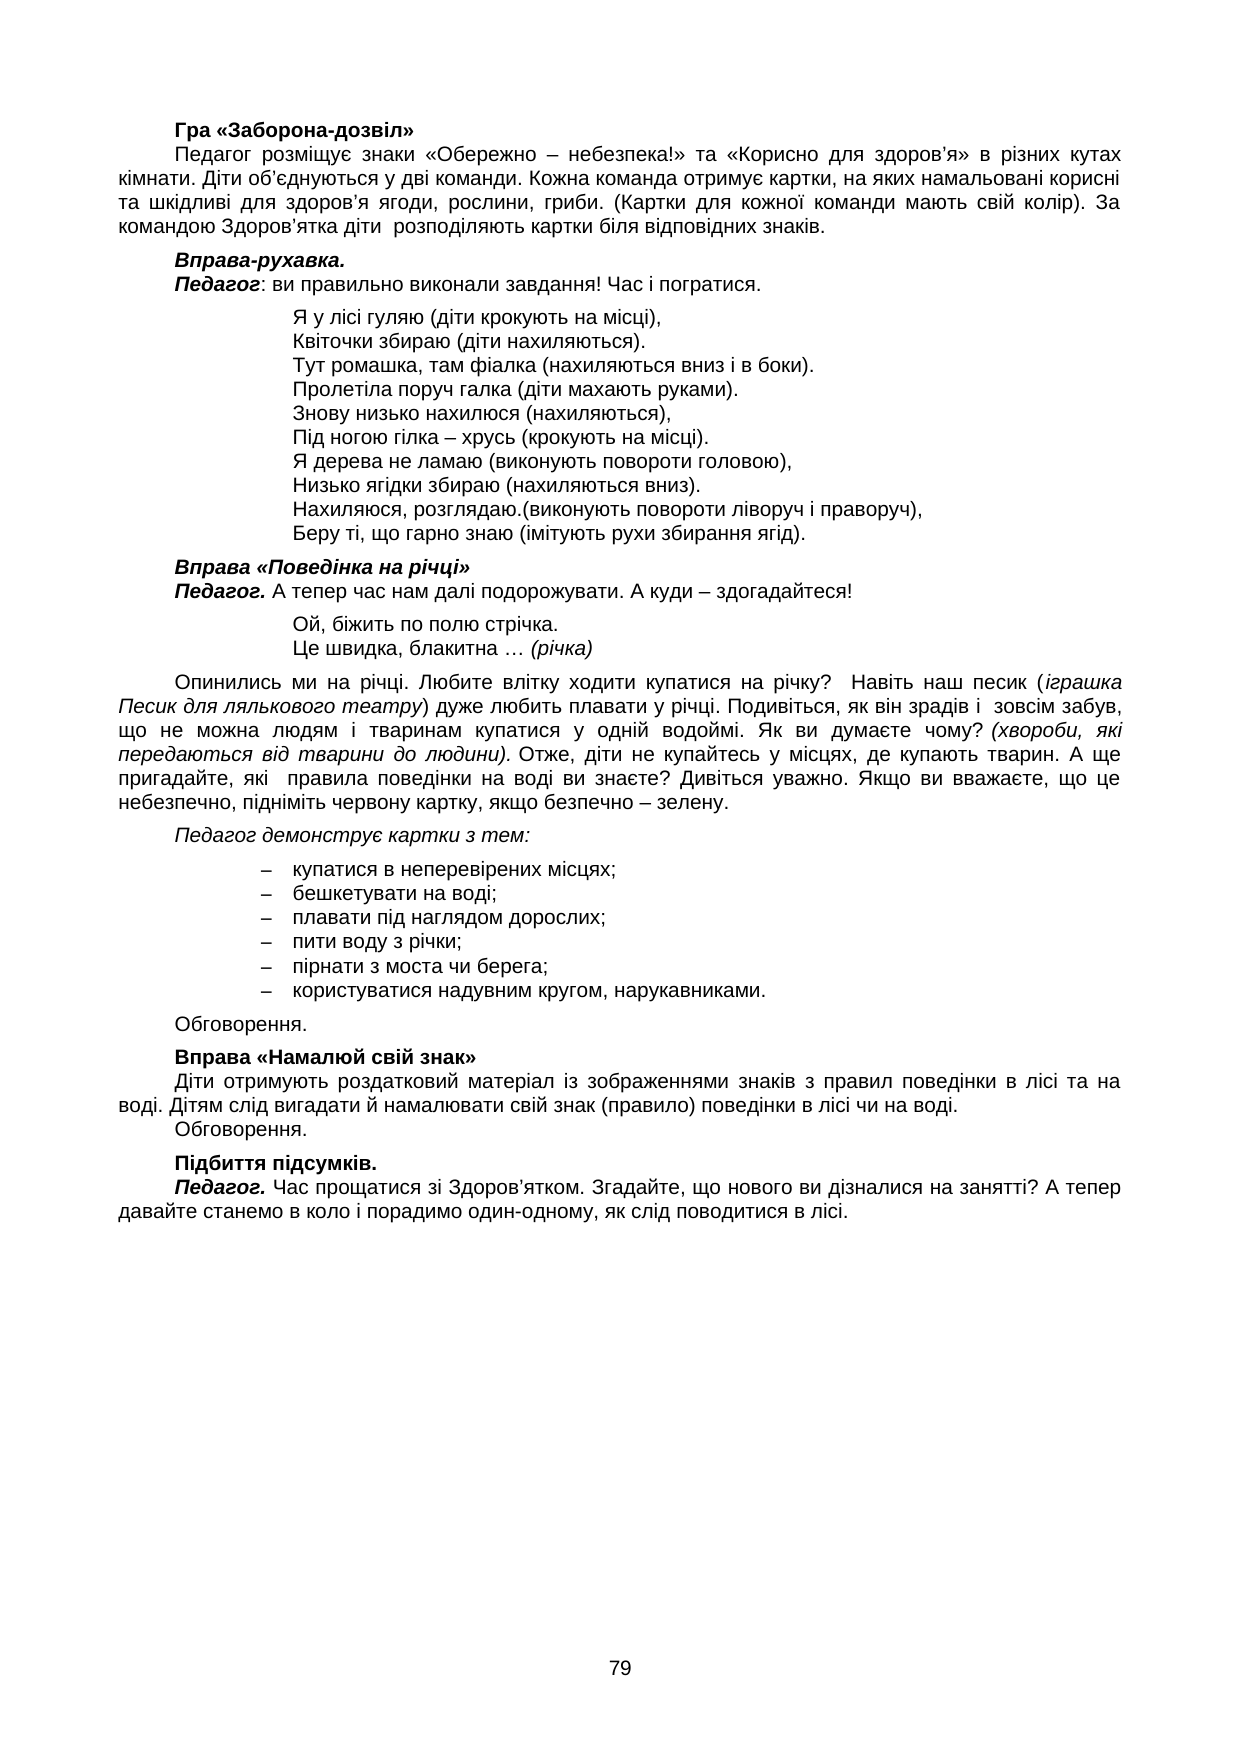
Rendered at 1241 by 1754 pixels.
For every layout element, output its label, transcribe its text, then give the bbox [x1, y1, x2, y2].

text Низько ягідки збираю (нахиляються вниз). [292, 473, 1122, 497]
text Вправа-рухавка. [118, 248, 1122, 272]
text Гра «Заборона-дозвіл» [118, 118, 1122, 142]
text Квіточки збираю (діти нахиляються). [292, 329, 1122, 353]
text Під ногою гілка – хрусь (крокують на місці). [292, 425, 1122, 449]
text Педагог розміщує знаки «Обережно – небезпека!» та «Корисно для здоров’я» в різних кутах кімнати. Діти об’єднуються у дві команди. Кожна команда отримує картки, на яких намальовані корисні та шкідливі для здоров’я ягоди, рослини, гриби. (Картки для кожної команди мають свій колір). За командою Здоров’ятка діти розподіляють картки біля відповідних знаків. [118, 142, 1122, 238]
text Педагог. А тепер час нам далі подорожувати. А куди – здогадайтеся! [118, 578, 1122, 602]
text Педагог. Час прощатися зі Здоров’ятком. Згадайте, що нового ви дізналися на занятті? А тепер давайте станемо в коло і порадимо один-одному, як слід поводитися в лісі. [118, 1174, 1122, 1222]
text Обговорення. [118, 1117, 1122, 1141]
text Вправа «Намалюй свій знак» [118, 1045, 1122, 1069]
text Обговорення. [118, 1011, 1122, 1035]
text Нахиляюся, розглядаю.(виконують повороти ліворуч і праворуч), [292, 497, 1122, 521]
text Опинились ми на річці. Любите влітку ходити купатися на річку? Навіть наш песик (іграшка Песик для лялькового театру) дуже любить плавати у річці. Подивіться, як він зрадів і зовсім забув, що не можна людям і тваринам купатися у одній водоймі. Як ви думаєте чому? (хвороби, які передаються від тварини до людини). Отже, діти не купайтесь у місцях, де купають тварин. А ще пригадайте, які правила поведінки на воді ви знаєте? Дивіться уважно. Якщо ви вважаєте, що це небезпечно, підніміть червону картку, якщо безпечно – зелену. [118, 670, 1122, 813]
text Вправа «Поведінка на річці» [118, 554, 1122, 578]
text Знову низько нахилюся (нахиляються), [292, 401, 1122, 425]
list купатися в неперевірених місцях; [261, 857, 1122, 881]
text Педагог демонструє картки з тем: [118, 823, 1122, 847]
text Тут ромашка, там фіалка (нахиляються вниз і в боки). [292, 353, 1122, 377]
list пити воду з річки; [261, 929, 1122, 953]
text Це швидка, блакитна … (річка) [236, 636, 1122, 660]
text Діти отримують роздатковий матеріал із зображеннями знаків з правил поведінки в лісі та на воді. Дітям слід вигадати й намалювати свій знак (правило) поведінки в лісі чи на воді. [118, 1069, 1122, 1117]
list користуватися надувним кругом, нарукавниками. [261, 978, 1122, 1002]
list плавати під наглядом дорослих; [261, 905, 1122, 929]
list пірнати з моста чи берега; [261, 953, 1122, 978]
text Ой, біжить по полю стрічка. [236, 612, 1122, 636]
text Я у лісі гуляю (діти крокують на місці), [292, 305, 1122, 329]
text Підбиття підсумків. [118, 1151, 1122, 1174]
text Беру ті, що гарно знаю (імітують рухи збирання ягід). [292, 521, 1122, 545]
text Пролетіла поруч галка (діти махають руками). [292, 377, 1122, 401]
text Педагог: ви правильно виконали завдання! Час і погратися. [118, 272, 1122, 296]
text Я дерева не ламаю (виконують повороти головою), [292, 449, 1122, 473]
list бешкетувати на воді; [261, 881, 1122, 905]
